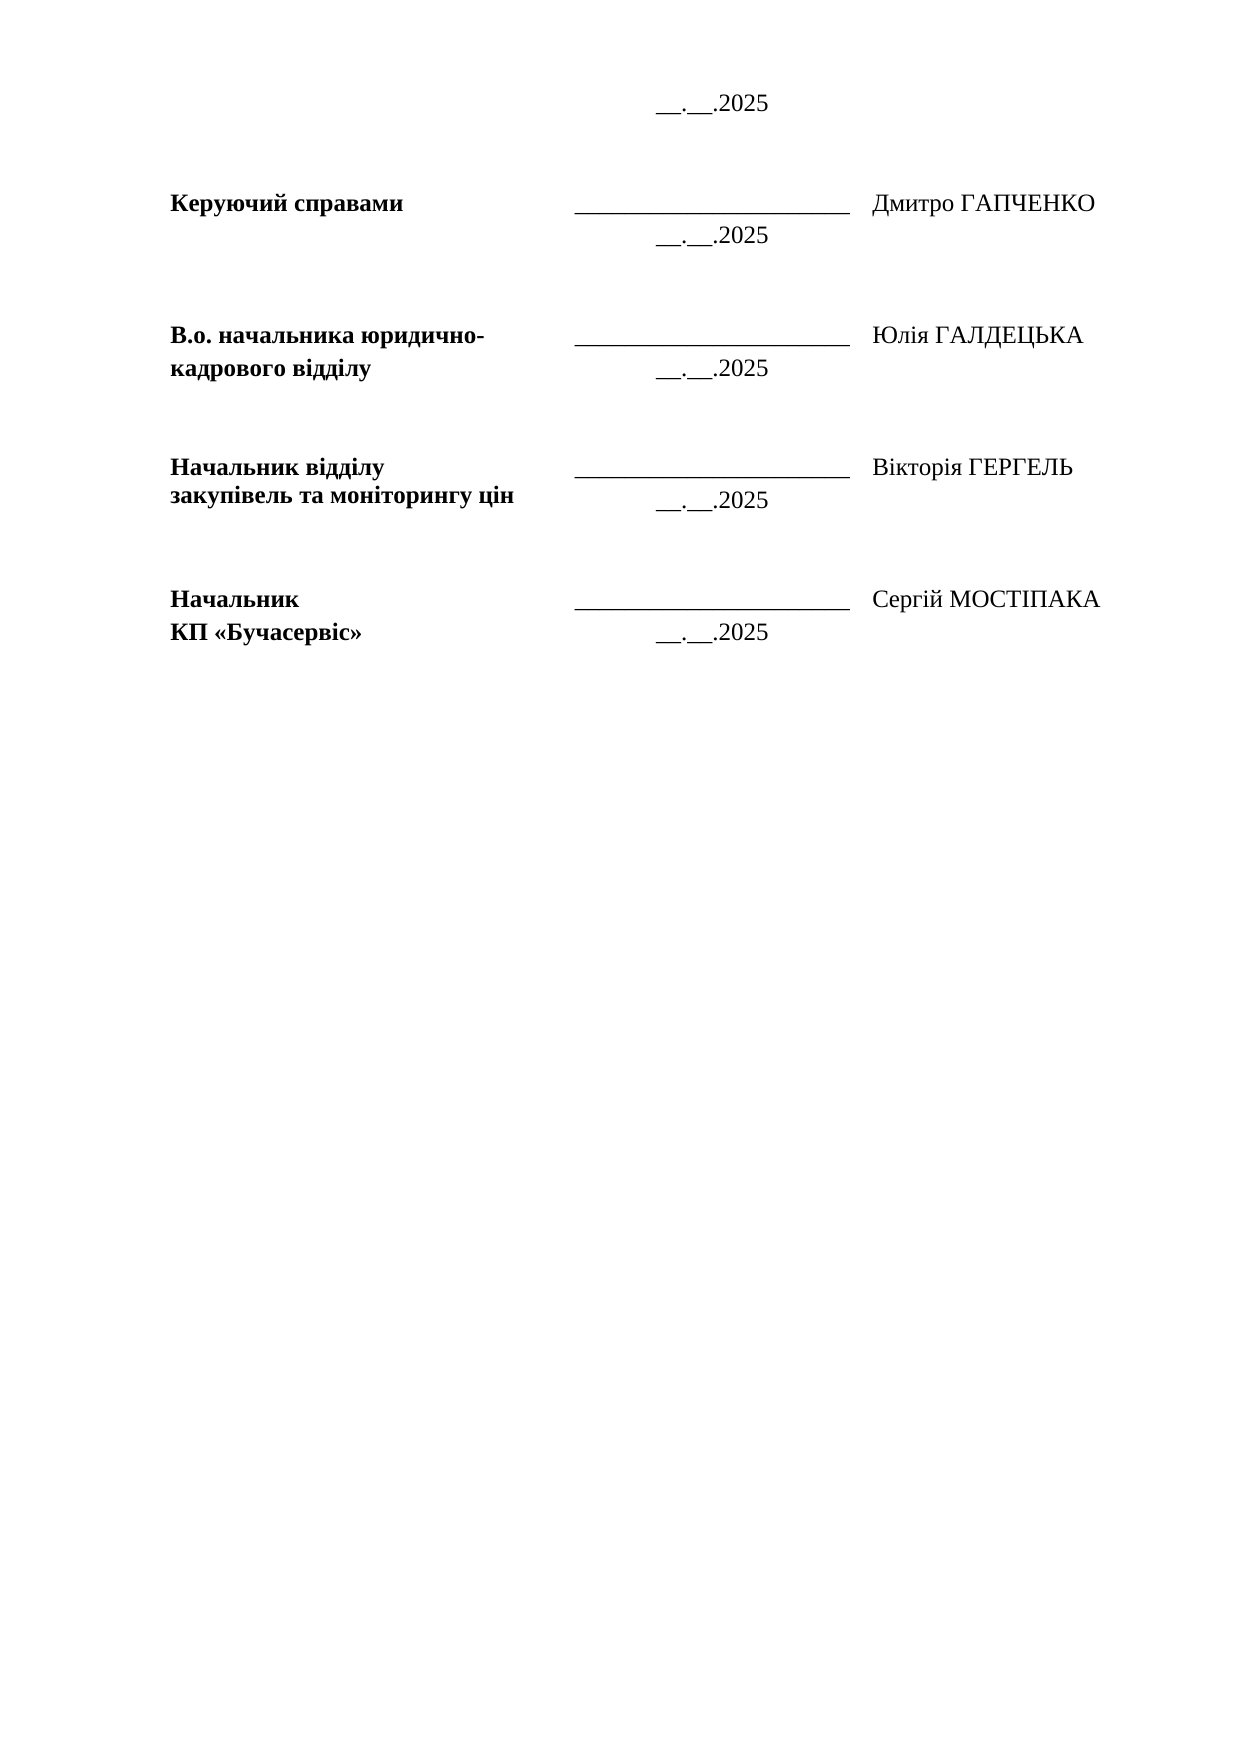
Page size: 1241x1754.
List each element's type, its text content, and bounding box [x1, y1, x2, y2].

table_cell ______________________ __.__.2025 [563, 419, 861, 551]
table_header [159, 89, 563, 287]
table_cell Начальник КП «Бучасервіс» [159, 551, 563, 685]
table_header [563, 89, 861, 287]
table_cell ______________________ __.__.2025 [563, 551, 861, 685]
table_cell В.о. начальника юридично-кадрового відділу [159, 287, 563, 419]
table_cell Юлія ГАЛДЕЦЬКА [861, 287, 1152, 419]
table_cell Сергій МОСТІПАКА [861, 551, 1152, 685]
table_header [861, 89, 1152, 287]
table_cell Вікторія ГЕРГЕЛЬ [861, 419, 1152, 551]
table_cell Начальник відділу закупівель та моніторингу цін [159, 419, 563, 551]
table_cell ______________________ __.__.2025 [563, 287, 861, 419]
